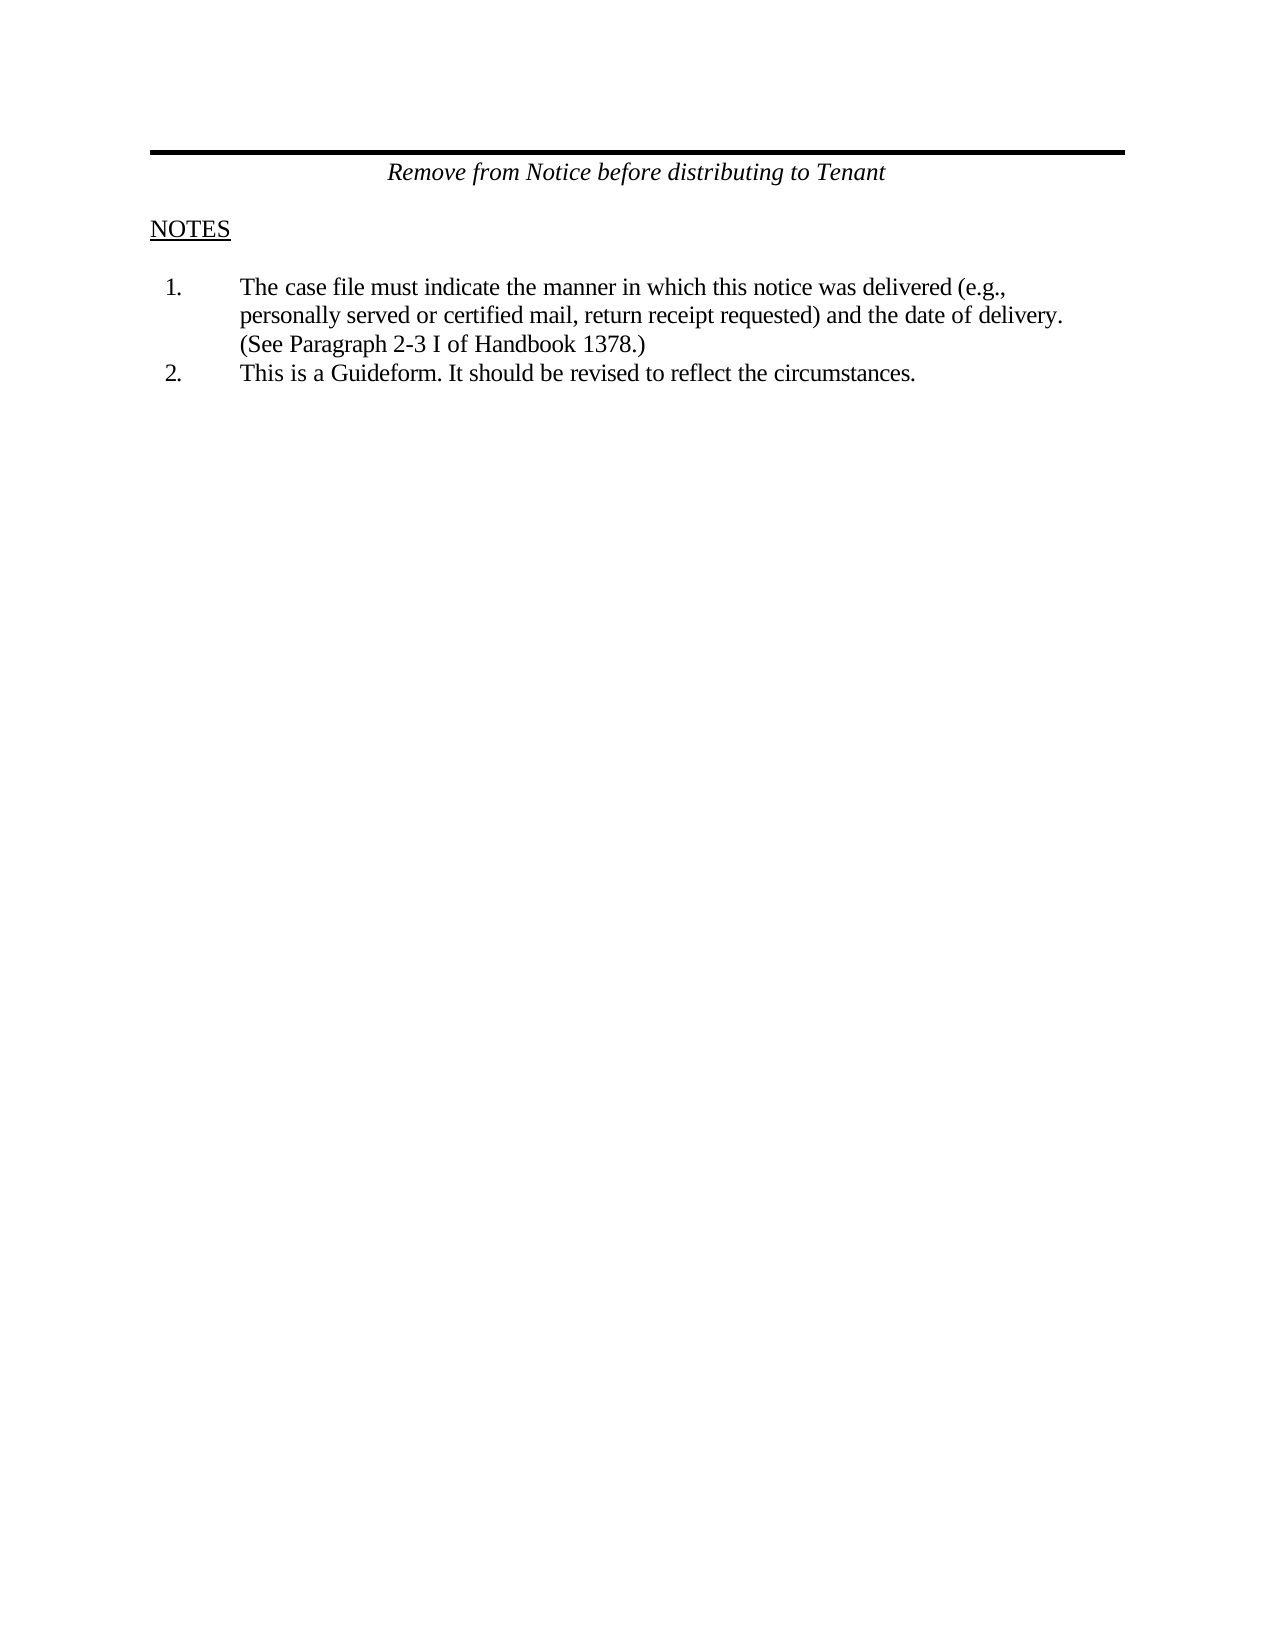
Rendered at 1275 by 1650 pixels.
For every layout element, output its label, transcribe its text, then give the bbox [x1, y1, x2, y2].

text Remove from Notice before distributing to Tenant [150, 155, 1125, 186]
list The case file must indicate the manner in which this notice was delivered (e.g., personally served or certified mail, return receipt requested) and the date of delivery. (See Paragraph 2-3 I of Handbook 1378.) [164, 272, 1109, 358]
list This is a Guideform. It should be revised to reflect the circumstances. [164, 358, 1125, 387]
text NOTES [150, 214, 1125, 243]
